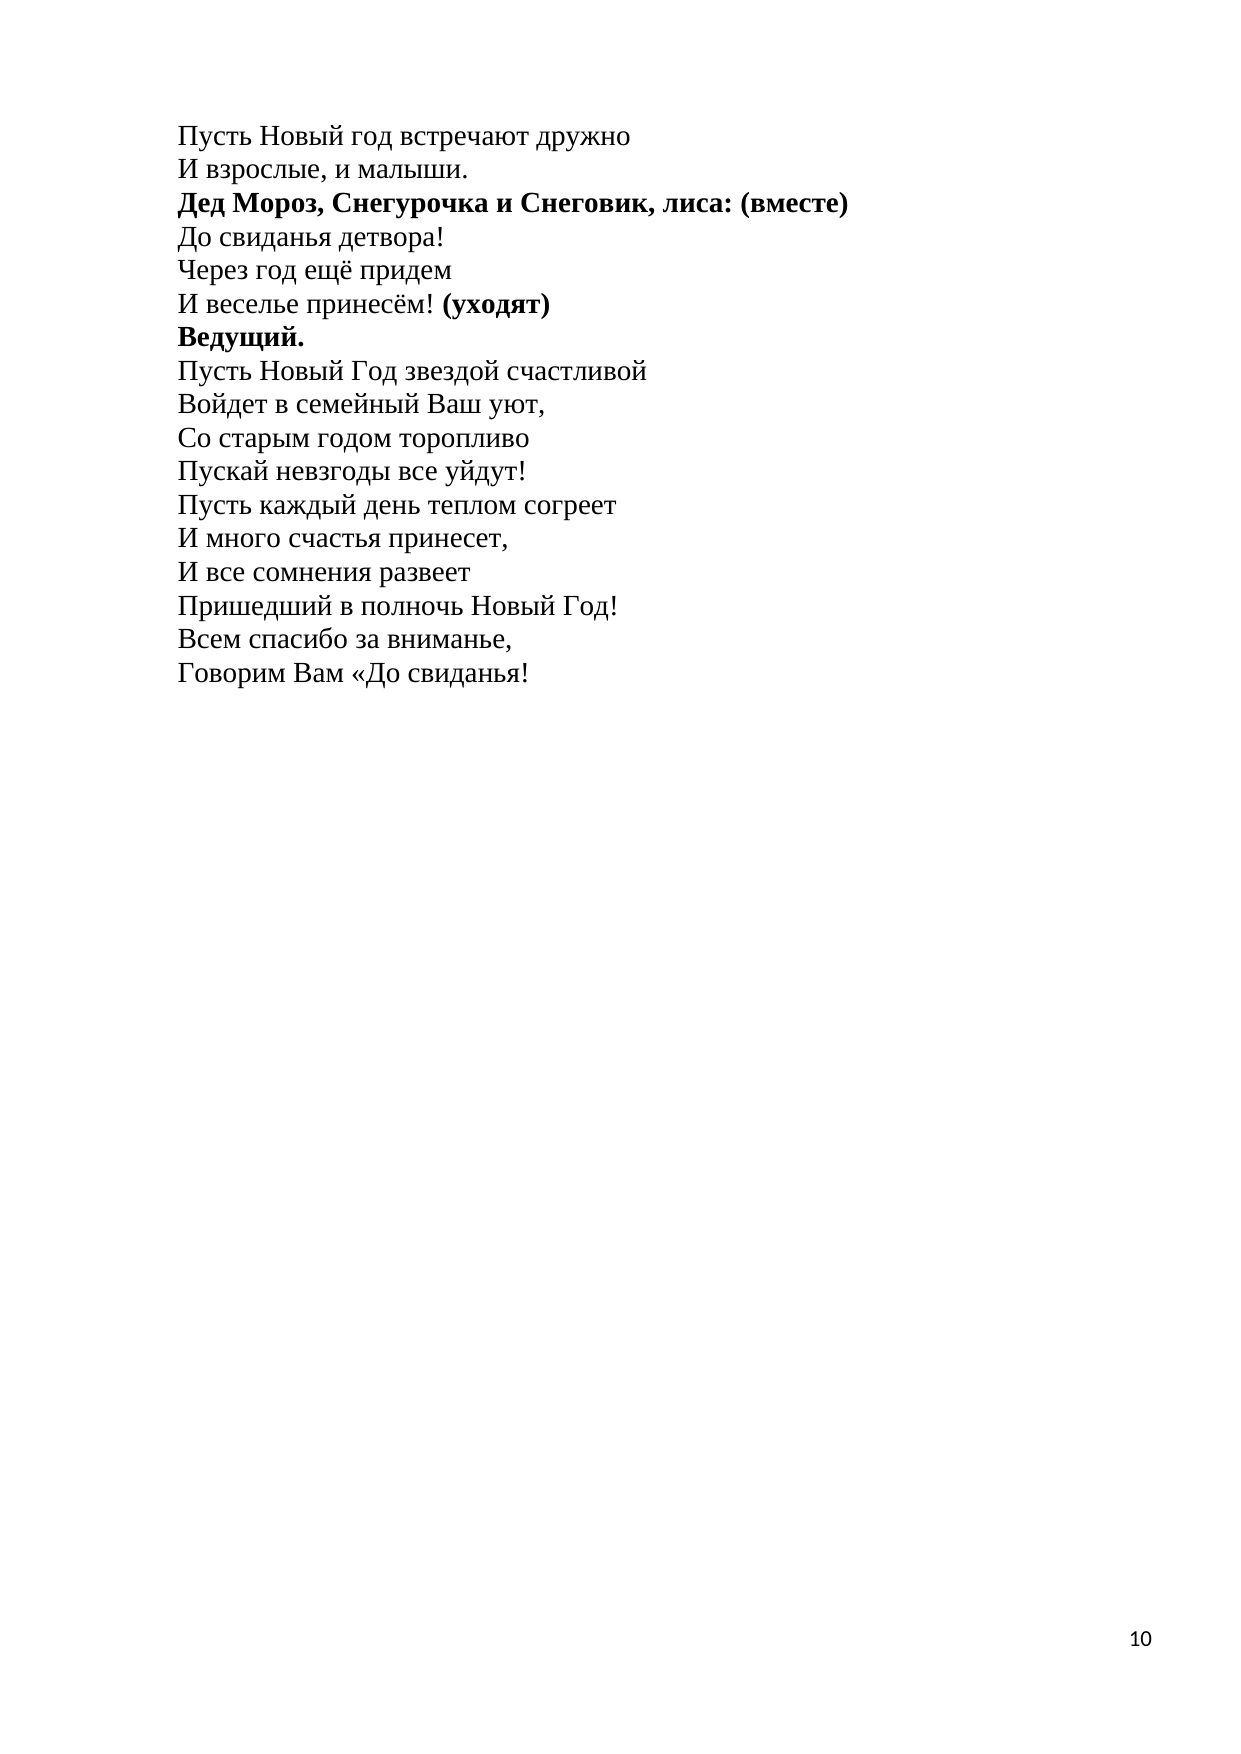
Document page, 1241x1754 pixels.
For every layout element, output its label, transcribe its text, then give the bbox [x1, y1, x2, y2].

text Пускай невзгоды все уйдут! [177, 453, 1152, 487]
text Пусть Новый год встречают дружно [177, 118, 1152, 152]
text До свиданья детвора! [177, 219, 1152, 252]
text Говорим Вам «До свиданья! [177, 655, 1152, 688]
text Пришедший в полночь Новый Год! [177, 588, 1152, 621]
text Ведущий. [177, 319, 1152, 353]
text Дед Мороз, Снегурочка и Снеговик, лиса: (вместе) [177, 185, 1152, 219]
text Войдет в семейный Ваш уют, [177, 386, 1152, 420]
text Пусть Новый Год звездой счастливой [177, 353, 1152, 386]
text Пусть каждый день теплом согреет [177, 487, 1152, 521]
text И взрослые, и малыши. [177, 152, 1152, 185]
text Со старым годом торопливо [177, 420, 1152, 453]
text Всем спасибо за вниманье, [177, 621, 1152, 655]
text И много счастья принесет, [177, 521, 1152, 554]
text И веселье принесём! (уходят) [177, 286, 1152, 319]
text И все сомнения развеет [177, 554, 1152, 588]
text Через год ещё придем [177, 252, 1152, 286]
